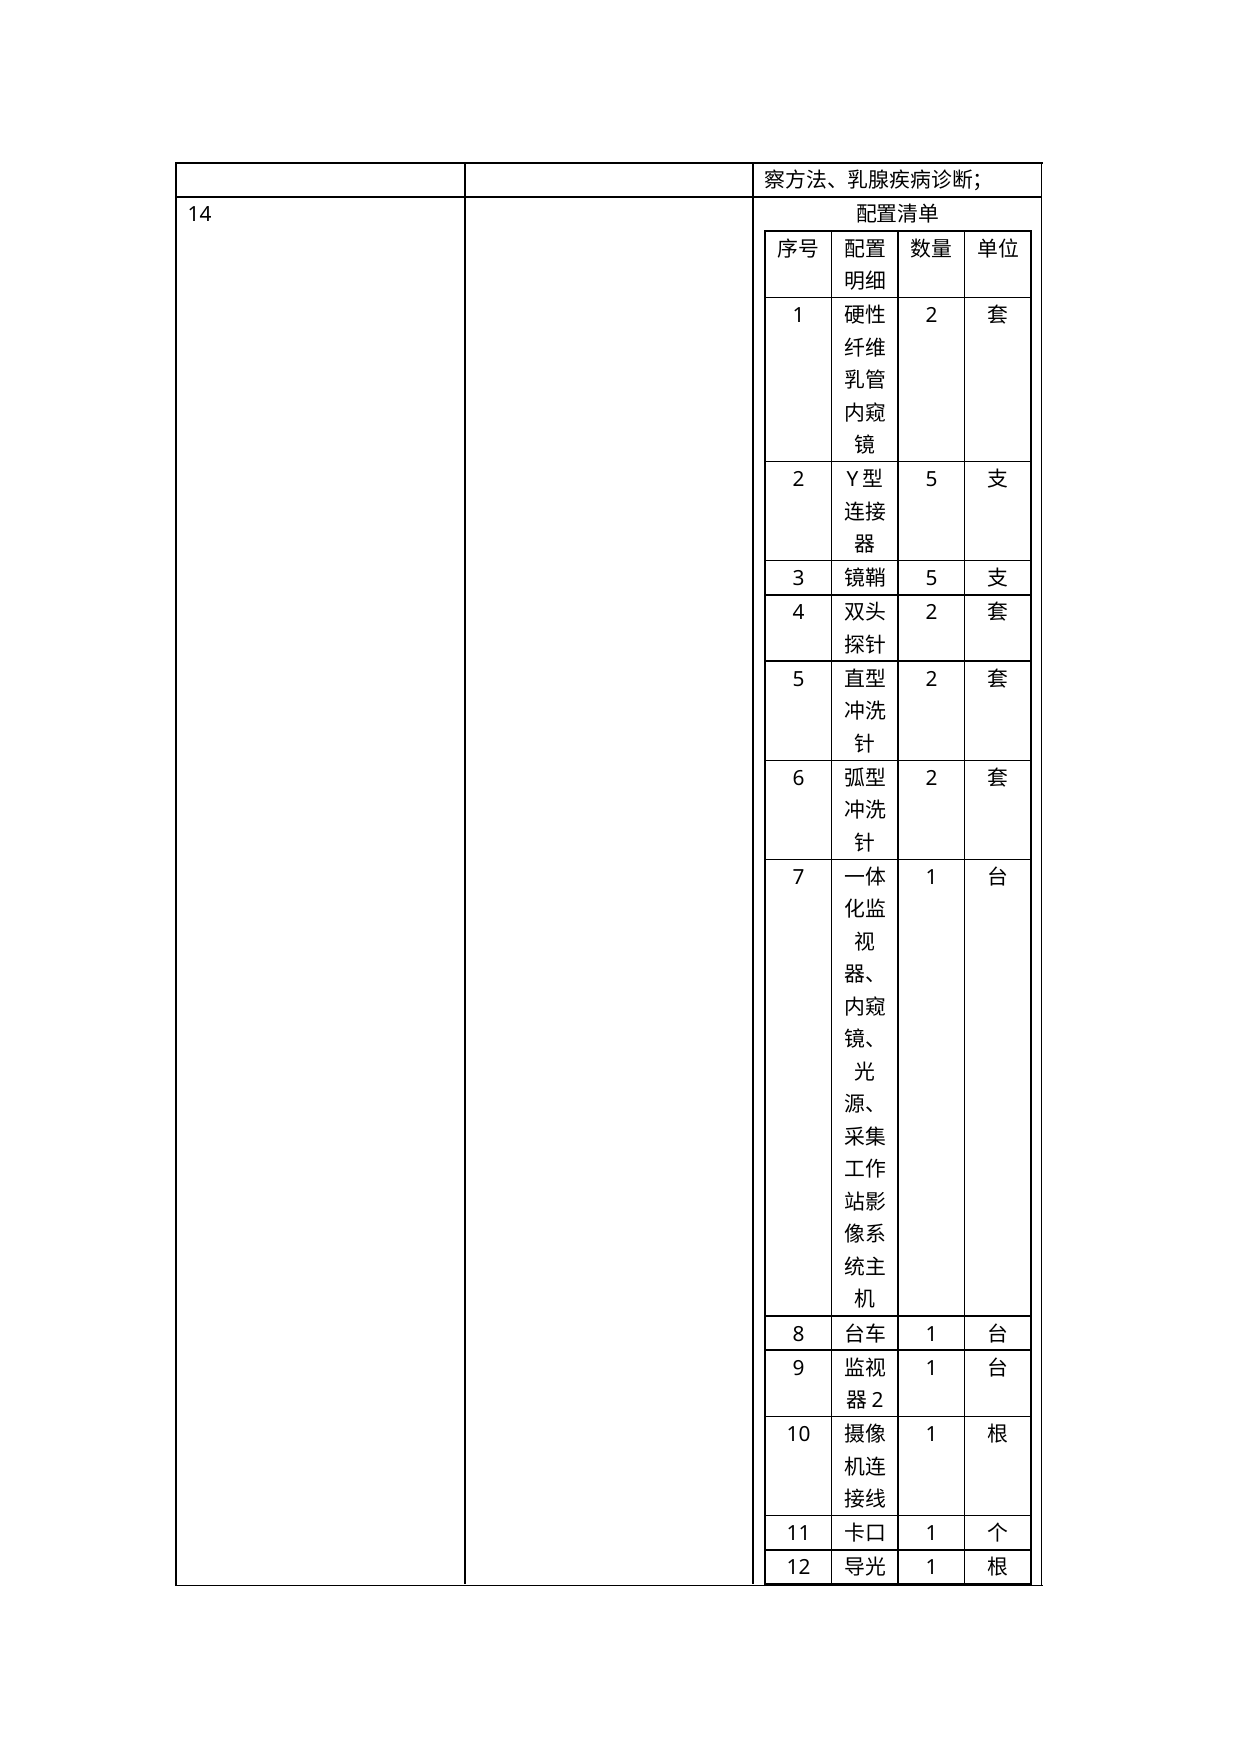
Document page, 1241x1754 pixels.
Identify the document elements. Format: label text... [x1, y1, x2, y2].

table_cell 13 [177, 164, 464, 196]
table_cell 配置清单 [754, 198, 1041, 1584]
table_cell [466, 198, 752, 1584]
table_cell [466, 164, 752, 196]
table_cell 14 [177, 198, 464, 1584]
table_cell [754, 164, 1041, 196]
